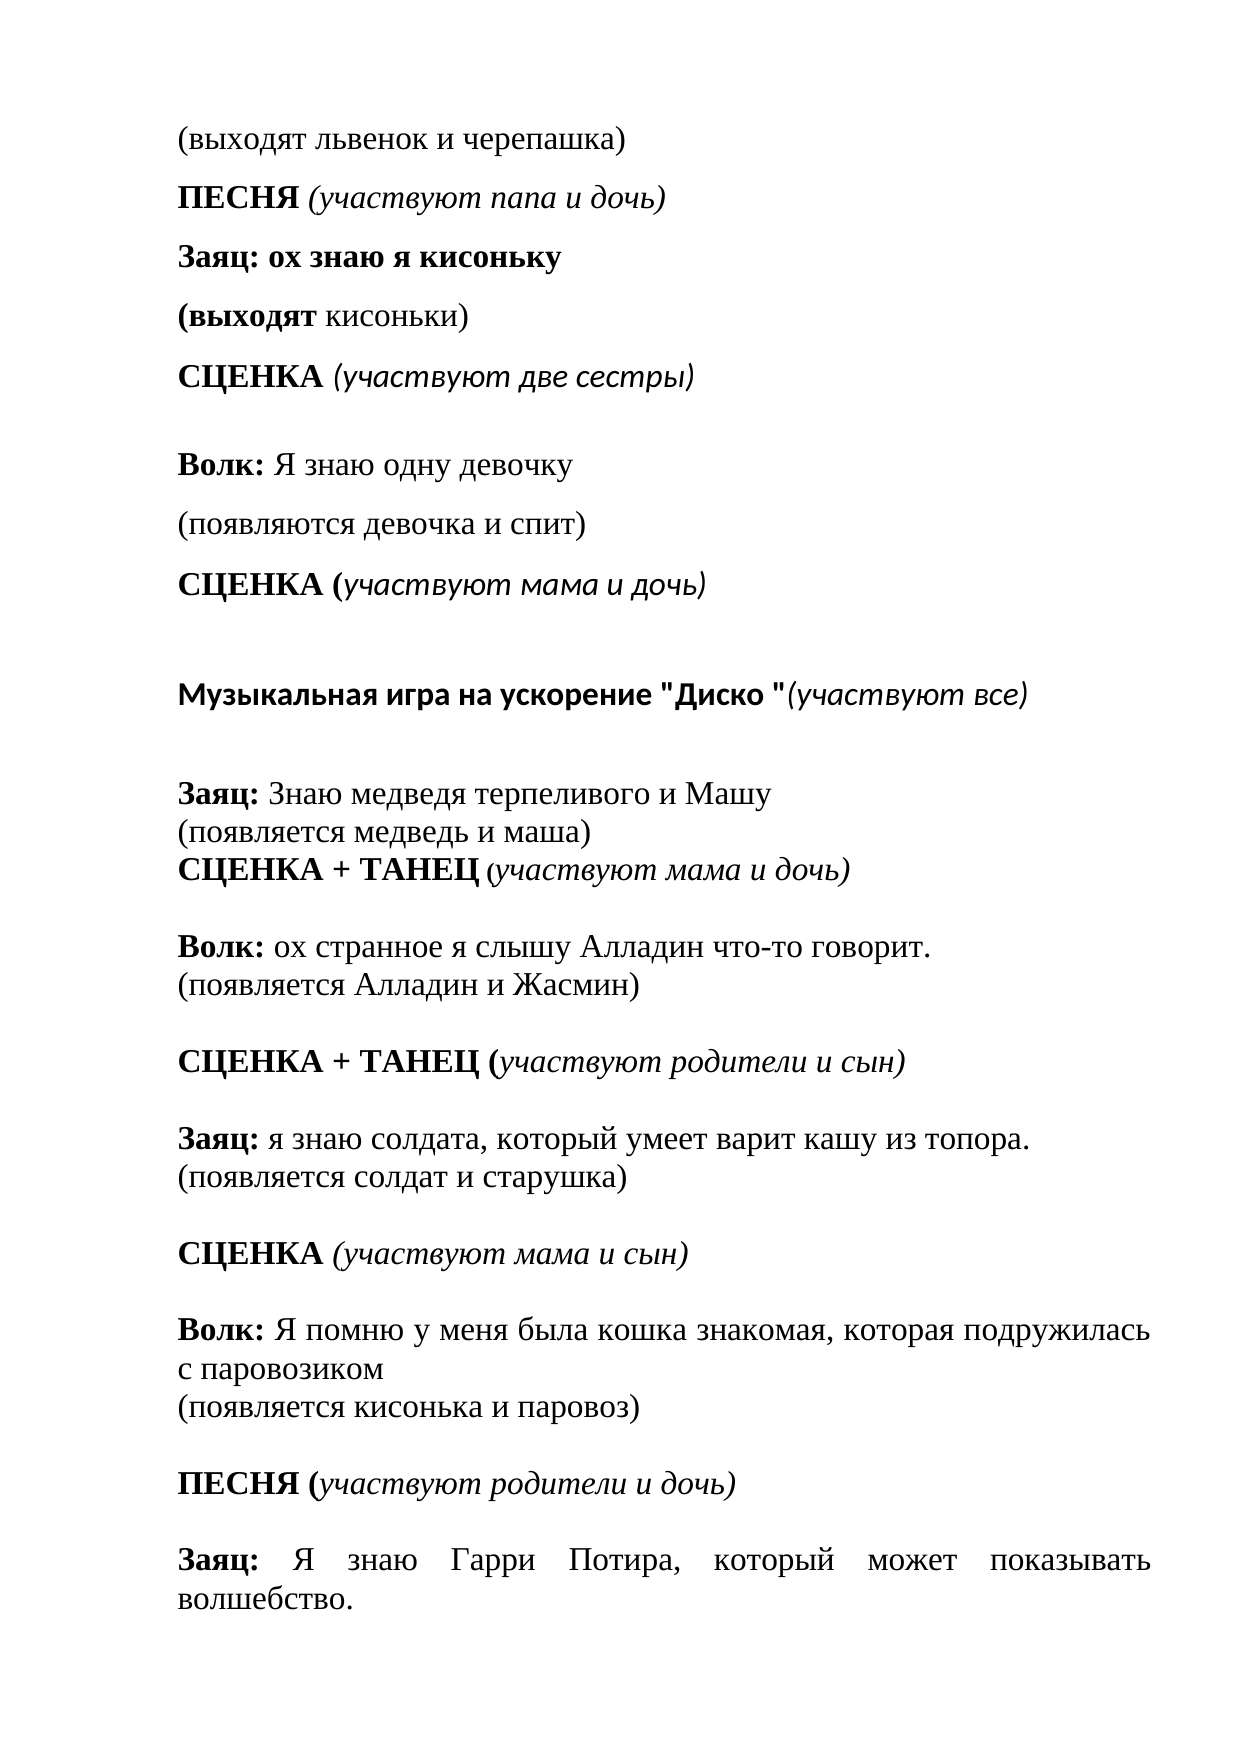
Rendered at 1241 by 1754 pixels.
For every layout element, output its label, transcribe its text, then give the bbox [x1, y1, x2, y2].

text Заяц: Я знаю Гарри Потира, который может показывать волшебство. [177, 1540, 1152, 1616]
text Заяц: я знаю солдата, который умеет варит кашу из топора. [177, 1118, 1152, 1156]
text СЦЕНКА (участвуют мама и дочь) [177, 563, 1152, 603]
text Волк: Я помню у меня была кошка знакомая, которая подружилась с паровозиком [177, 1310, 1152, 1386]
text СЦЕНКА (участвуют мама и сын) [177, 1233, 1152, 1271]
text СЦЕНКА + ТАНЕЦ (участвуют мама и дочь) [177, 850, 1152, 888]
text (выходят львенок и черепашка) [177, 118, 1152, 156]
text (появляется солдат и старушка) [177, 1156, 1152, 1195]
text СЦЕНКА + ТАНЕЦ (участвуют родители и сын) [177, 1041, 1152, 1080]
text (появляется медведь и маша) [177, 811, 1152, 850]
text (появляются девочка и спит) [177, 503, 1152, 542]
text (выходят кисоньки) [177, 296, 1152, 334]
text СЦЕНКА (участвуют две сестры) [177, 355, 1152, 423]
text Заяц: ох знаю я кисоньку [177, 236, 1152, 275]
text ПЕСНЯ (участвуют родители и дочь) [177, 1463, 1152, 1501]
text ПЕСНЯ (участвуют папа и дочь) [177, 177, 1152, 216]
text (появляется кисонька и паровоз) [177, 1386, 1152, 1425]
text (появляется Алладин и Жасмин) [177, 965, 1152, 1003]
text Заяц: Знаю медведя терпеливого и Машу [177, 773, 1152, 811]
text Волк: ох странное я слышу Алладин что-то говорит. [177, 926, 1152, 965]
text Музыкальная игра на ускорение "Диско "(участвуют все) [177, 673, 1152, 714]
text Волк: Я знаю одну девочку [177, 444, 1152, 483]
